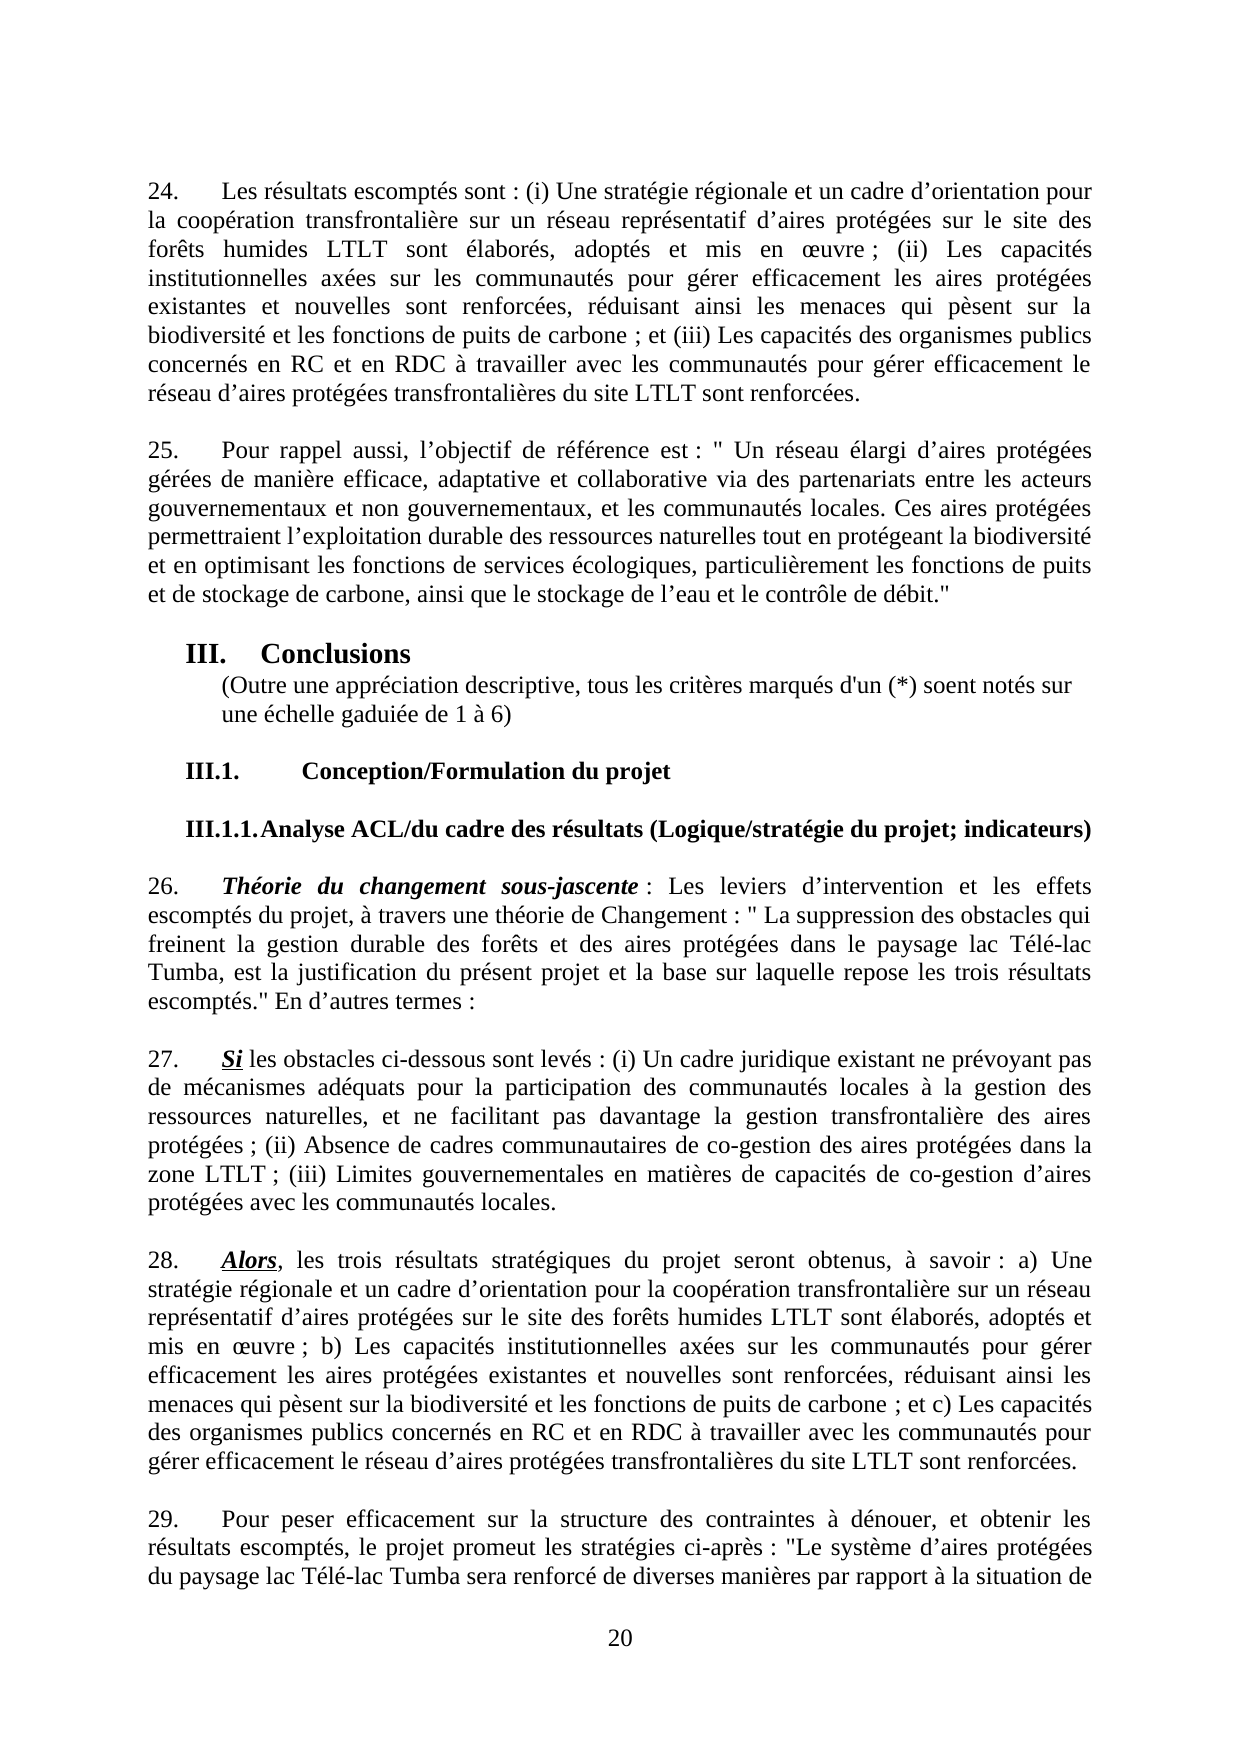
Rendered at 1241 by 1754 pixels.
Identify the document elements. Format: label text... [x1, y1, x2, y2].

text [148, 1504, 1092, 1590]
text 24. Les résultats escomptés sont : (i) Une stratégie régionale et un cadre d’orientation pour la coopération transfrontalière sur un réseau représentatif d’aires protégées sur le site des forêts humides LTLT sont élaborés, adoptés et mis en œuvre ; (ii) Les capacités institutionnelles axées sur les communautés pour gérer efficacement les aires protégées existantes et nouvelles sont renforcées, réduisant ainsi les menaces qui pèsent sur la biodiversité et les fonctions de puits de carbone ; et (iii) Les capacités des organismes publics concernés en RC et en RDC à travailler avec les communautés pour gérer efficacement le réseau d’aires protégées transfrontalières du site LTLT sont renforcées. [148, 176, 1092, 406]
text 25. Pour rappel aussi, l’objectif de référence est : " Un réseau élargi d’aires protégées gérées de manière efficace, adaptative et collaborative via des partenariats entre les acteurs gouvernementaux et non gouvernementaux, et les communautés locales. Ces aires protégées permettraient l’exploitation durable des ressources naturelles tout en protégeant la biodiversité et en optimisant les fonctions de services écologiques, particulièrement les fonctions de puits et de stockage de carbone, ainsi que le stockage de l’eau et le contrôle de débit." [148, 435, 1092, 608]
text 26. Théorie du changement sous-jascente : Les leviers d’intervention et les effets escomptés du projet, à travers une théorie de Changement : " La suppression des obstacles qui freinent la gestion durable des forêts et des aires protégées dans le paysage lac Télé-lac Tumba, est la justification du présent projet et la base sur laquelle repose les trois résultats escomptés." En d’autres termes : [148, 871, 1092, 1015]
subtitle Conclusions [185, 636, 1092, 670]
subtitle Conception/Formulation du projet [185, 756, 1092, 785]
text 28. Alors, les trois résultats stratégiques du projet seront obtenus, à savoir : a) Une stratégie régionale et un cadre d’orientation pour la coopération transfrontalière sur un réseau représentatif d’aires protégées sur le site des forêts humides LTLT sont élaborés, adoptés et mis en œuvre ; b) Les capacités institutionnelles axées sur les communautés pour gérer efficacement les aires protégées existantes et nouvelles sont renforcées, réduisant ainsi les menaces qui pèsent sur la biodiversité et les fonctions de puits de carbone ; et c) Les capacités des organismes publics concernés en RC et en RDC à travailler avec les communautés pour gérer efficacement le réseau d’aires protégées transfrontalières du site LTLT sont renforcées. [148, 1245, 1092, 1475]
text (Outre une appréciation descriptive, tous les critères marqués d'un (*) soent notés sur une échelle gaduiée de 1 à 6) [221, 670, 1092, 727]
text 27. Si les obstacles ci-dessous sont levés : (i) Un cadre juridique existant ne prévoyant pas de mécanismes adéquats pour la participation des communautés locales à la gestion des ressources naturelles, et ne facilitant pas davantage la gestion transfrontalière des aires protégées ; (ii) Absence de cadres communautaires de co-gestion des aires protégées dans la zone LTLT ; (iii) Limites gouvernementales en matières de capacités de co-gestion d’aires protégées avec les communautés locales. [148, 1044, 1092, 1216]
subtitle Analyse ACL/du cadre des résultats (Logique/stratégie du projet; indicateurs) [185, 814, 1092, 842]
